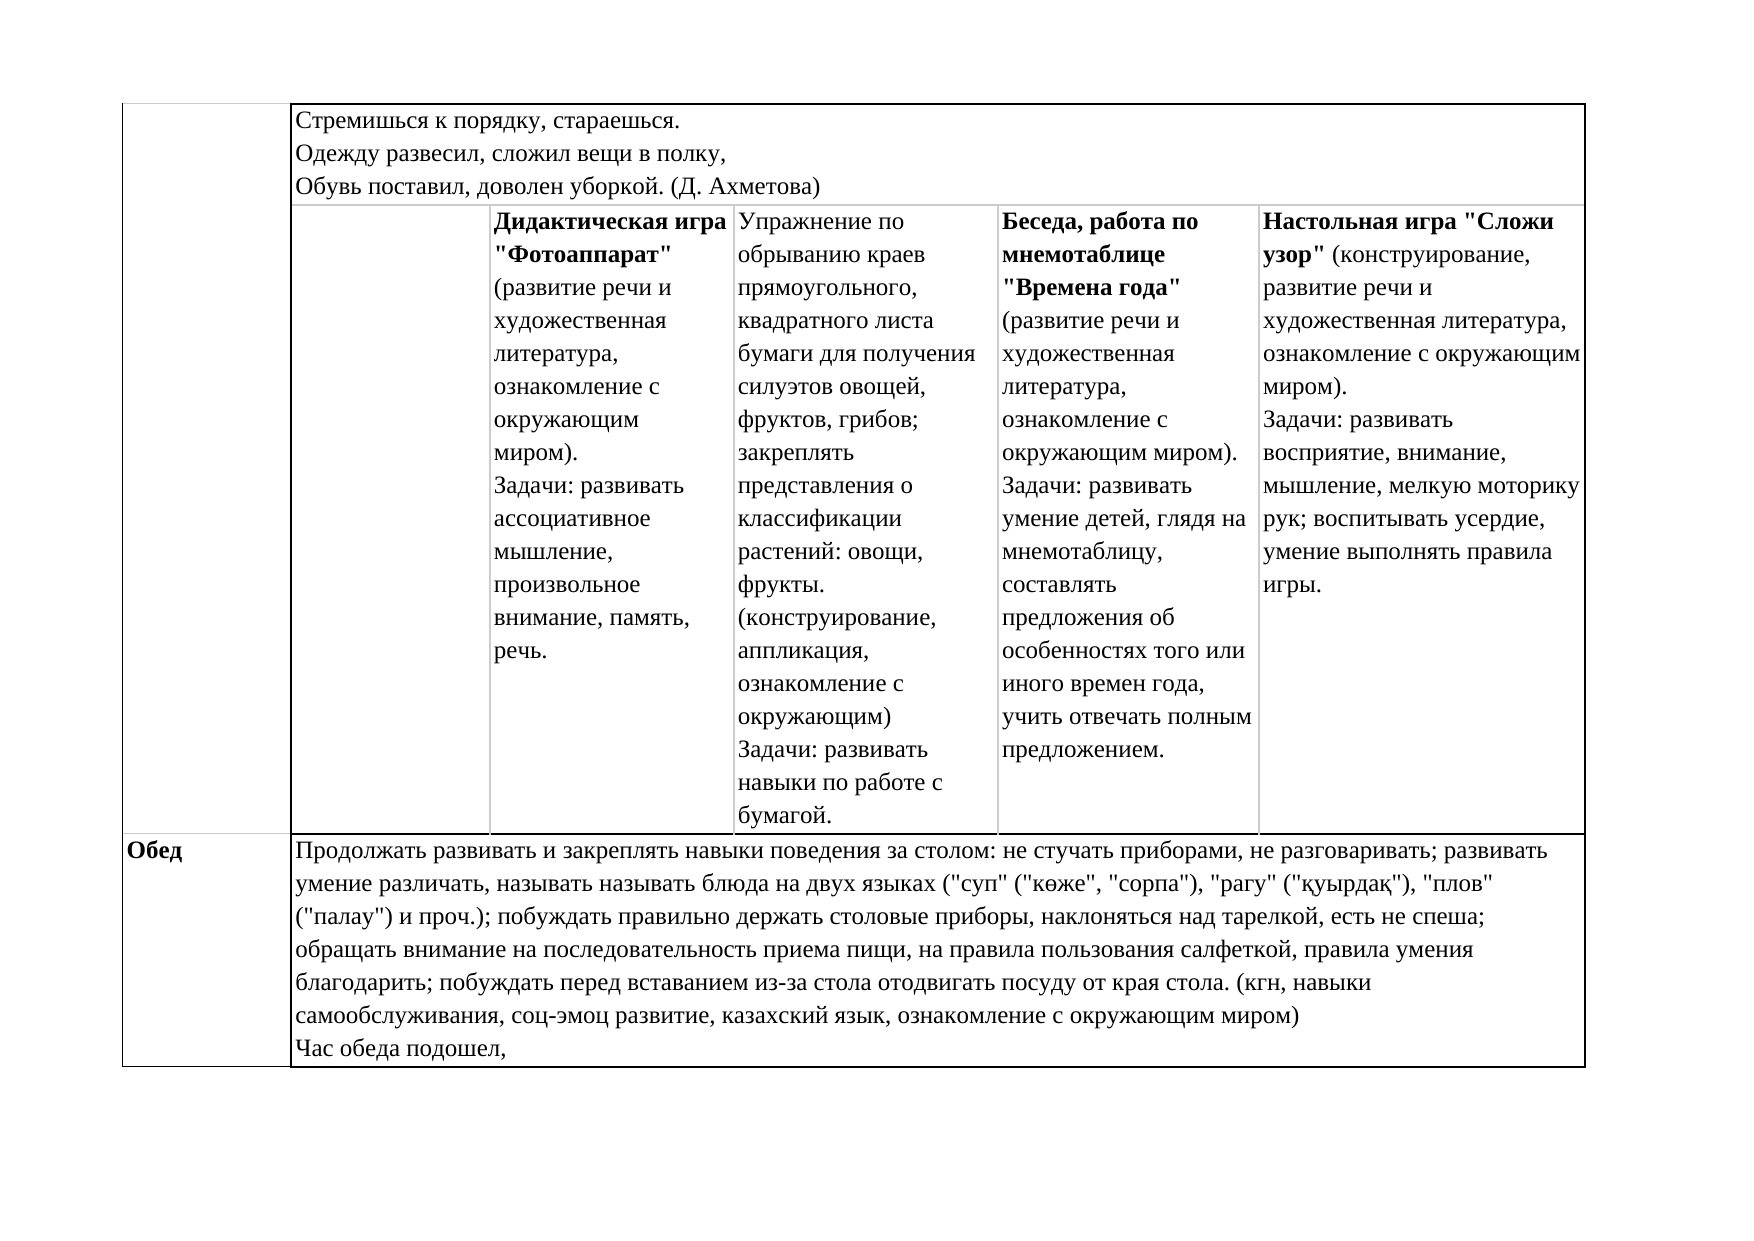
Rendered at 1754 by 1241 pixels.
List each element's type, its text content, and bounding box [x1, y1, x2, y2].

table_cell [292, 105, 1584, 204]
table_cell Настольная игра "Сложи узор" (конструирование, развитие речи и художественная литература, ознакомление с окружающим миром). Задачи: развивать восприятие, внимание, мышление, мелкую моторику рук; воспитывать усердие, умение выполнять правила игры. [1260, 206, 1584, 833]
table_cell [292, 206, 489, 833]
table_cell Обед [123, 834, 290, 1066]
table_cell Дидактическая игра "Фотоаппарат" (развитие речи и художественная литература, ознакомление с окружающим миром). Задачи: развивать ассоциативное мышление, произвольное внимание, память, речь. [491, 206, 733, 833]
table_cell Беседа, работа по мнемотаблице "Времена года" (развитие речи и художественная литература, ознакомление с окружающим миром). Задачи: развивать умение детей, глядя на мнемотаблицу, составлять предложения об особенностях того или иного времен года, учить отвечать полным предложением. [999, 206, 1258, 833]
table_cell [123, 104, 290, 833]
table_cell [292, 835, 1584, 1066]
table_cell Упражнение по обрыванию краев прямоугольного, квадратного листа бумаги для получения силуэтов овощей, фруктов, грибов; закреплять представления о классификации растений: овощи, фрукты. (конструирование, аппликация, ознакомление с окружающим) Задачи: развивать навыки по работе с бумагой. [735, 206, 997, 833]
